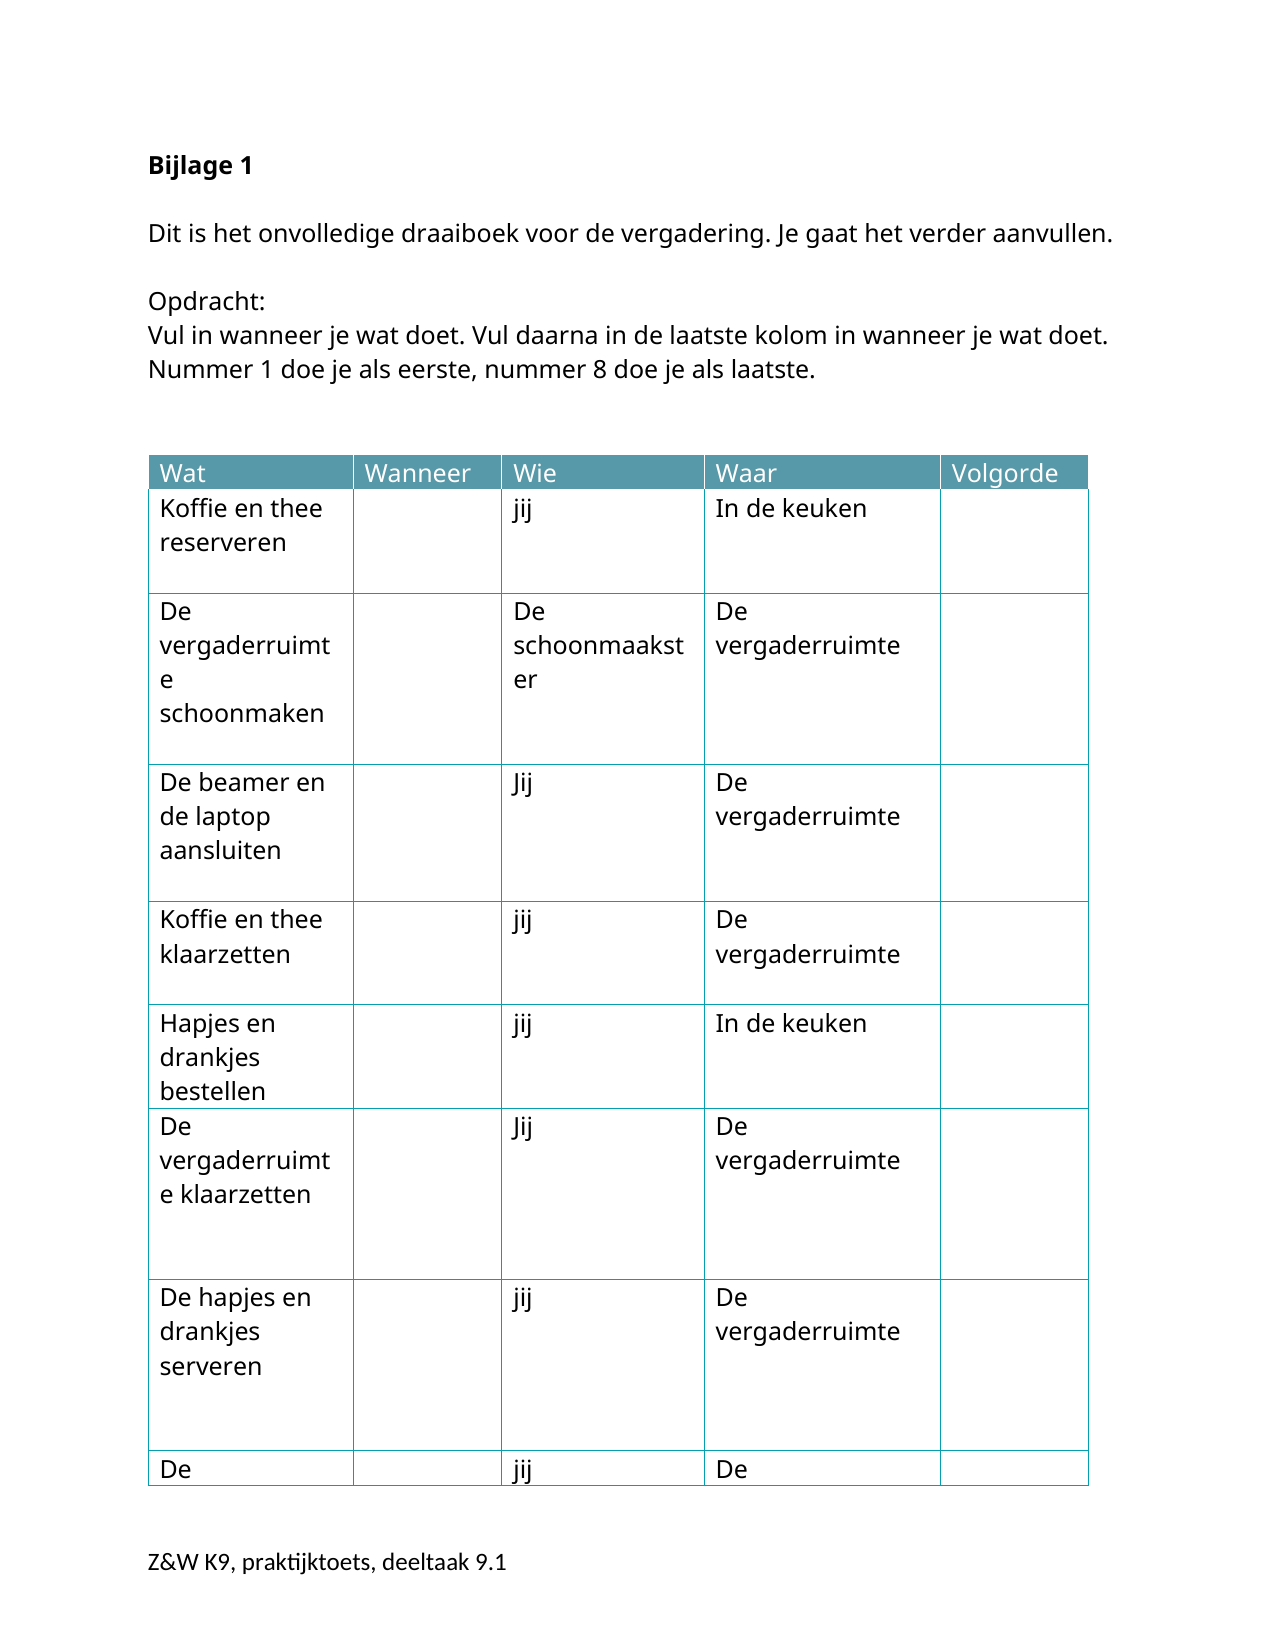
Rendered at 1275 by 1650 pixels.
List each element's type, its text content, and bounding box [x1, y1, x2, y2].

text Opdracht: [148, 284, 1127, 318]
table_header Wanneer [354, 455, 501, 489]
table_cell De vergaderruimte schoonmaken [149, 594, 353, 764]
table_cell De vergaderruimte [705, 902, 940, 1004]
table_cell [941, 490, 1088, 592]
text Dit is het onvolledige draaiboek voor de vergadering. Je gaat het verder aanvullen. [148, 216, 1127, 250]
text Vul in wanneer je wat doet. Vul daarna in de laatste kolom in wanneer je wat doet. Nummer 1 doe je als eerste, nummer 8 doe je als laatste. [148, 318, 1127, 386]
table_cell [354, 1109, 501, 1279]
table_cell Koffie en thee klaarzetten [149, 902, 353, 1004]
table_cell [941, 594, 1088, 764]
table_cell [149, 1451, 353, 1485]
table_cell De vergaderruimte [705, 1280, 940, 1450]
table_cell Jij [502, 765, 704, 901]
table_cell De vergaderruimte [705, 594, 940, 764]
table_cell [354, 902, 501, 1004]
table_cell [941, 1280, 1088, 1450]
table_cell [354, 490, 501, 592]
table_cell De vergaderruimte [705, 1109, 940, 1279]
table_cell [941, 902, 1088, 1004]
table_cell De vergaderruimte [705, 765, 940, 901]
table_cell In de keuken [705, 490, 940, 592]
table_cell [354, 594, 501, 764]
table_cell jij [502, 1451, 704, 1485]
table_cell [354, 1280, 501, 1450]
table_cell jij [502, 1005, 704, 1108]
table_cell Hapjes en drankjes bestellen [149, 1005, 353, 1108]
table_cell De beamer en de laptop aansluiten [149, 765, 353, 901]
table_cell jij [502, 902, 704, 1004]
table_cell jij [502, 1280, 704, 1450]
table_header Wat [149, 455, 353, 489]
table_cell [941, 1109, 1088, 1279]
table_header Volgorde [941, 455, 1088, 489]
table_cell [941, 1005, 1088, 1108]
table_cell In de keuken [705, 1005, 940, 1108]
table_cell De vergaderruimte klaarzetten [149, 1109, 353, 1279]
table_cell [941, 765, 1088, 901]
table_cell De vergaderruimte [705, 1451, 940, 1485]
table_header Wie [502, 455, 704, 489]
table_cell [354, 1005, 501, 1108]
table_cell jij [502, 490, 704, 592]
table_cell De hapjes en drankjes serveren [149, 1280, 353, 1450]
table_cell [354, 765, 501, 901]
table_cell Koffie en thee reserveren [149, 490, 353, 592]
table_cell [941, 1451, 1088, 1485]
table_header Waar [705, 455, 940, 489]
text Bijlage 1 [148, 148, 1127, 182]
table_cell Jij [502, 1109, 704, 1279]
table_cell De schoonmaakster [502, 594, 704, 764]
table_cell [354, 1451, 501, 1485]
